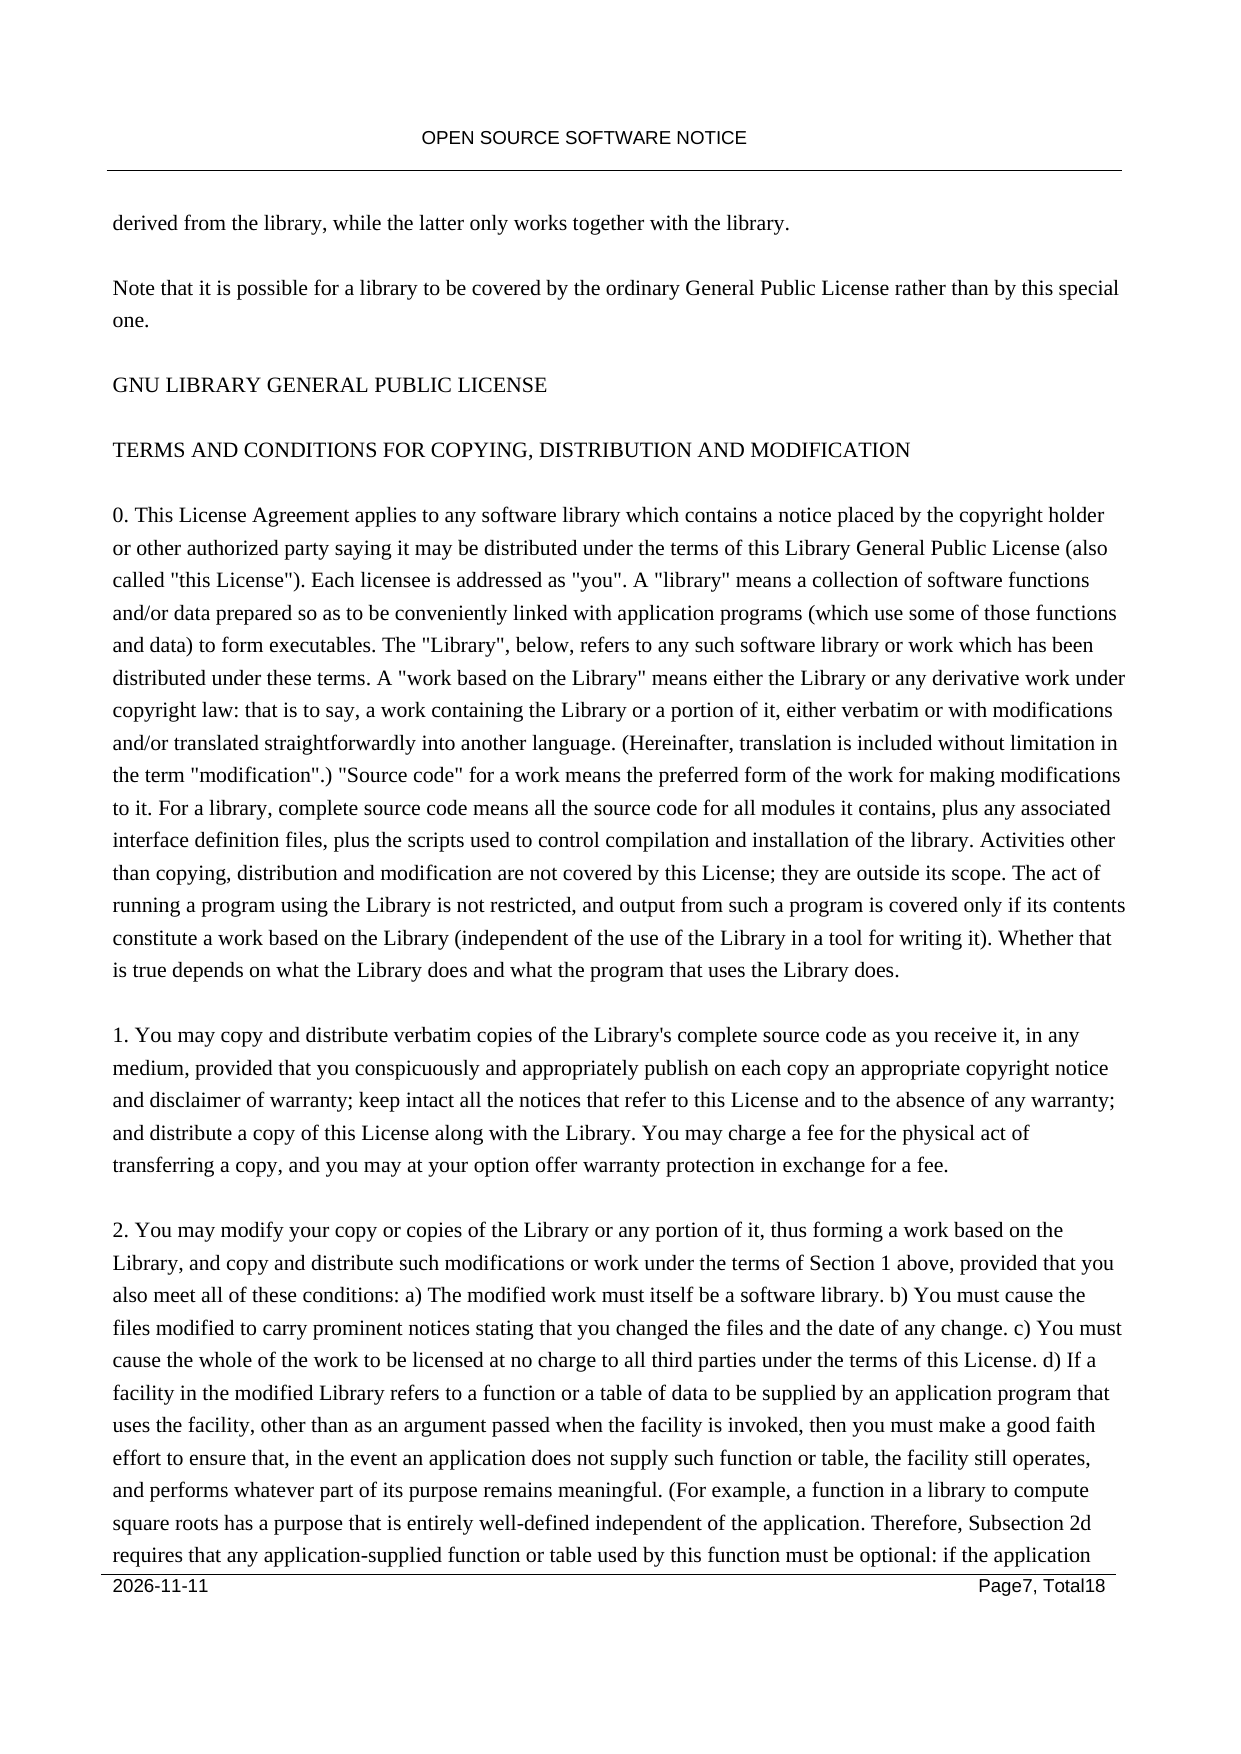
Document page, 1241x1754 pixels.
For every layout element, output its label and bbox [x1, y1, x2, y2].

text [112, 206, 1128, 1571]
